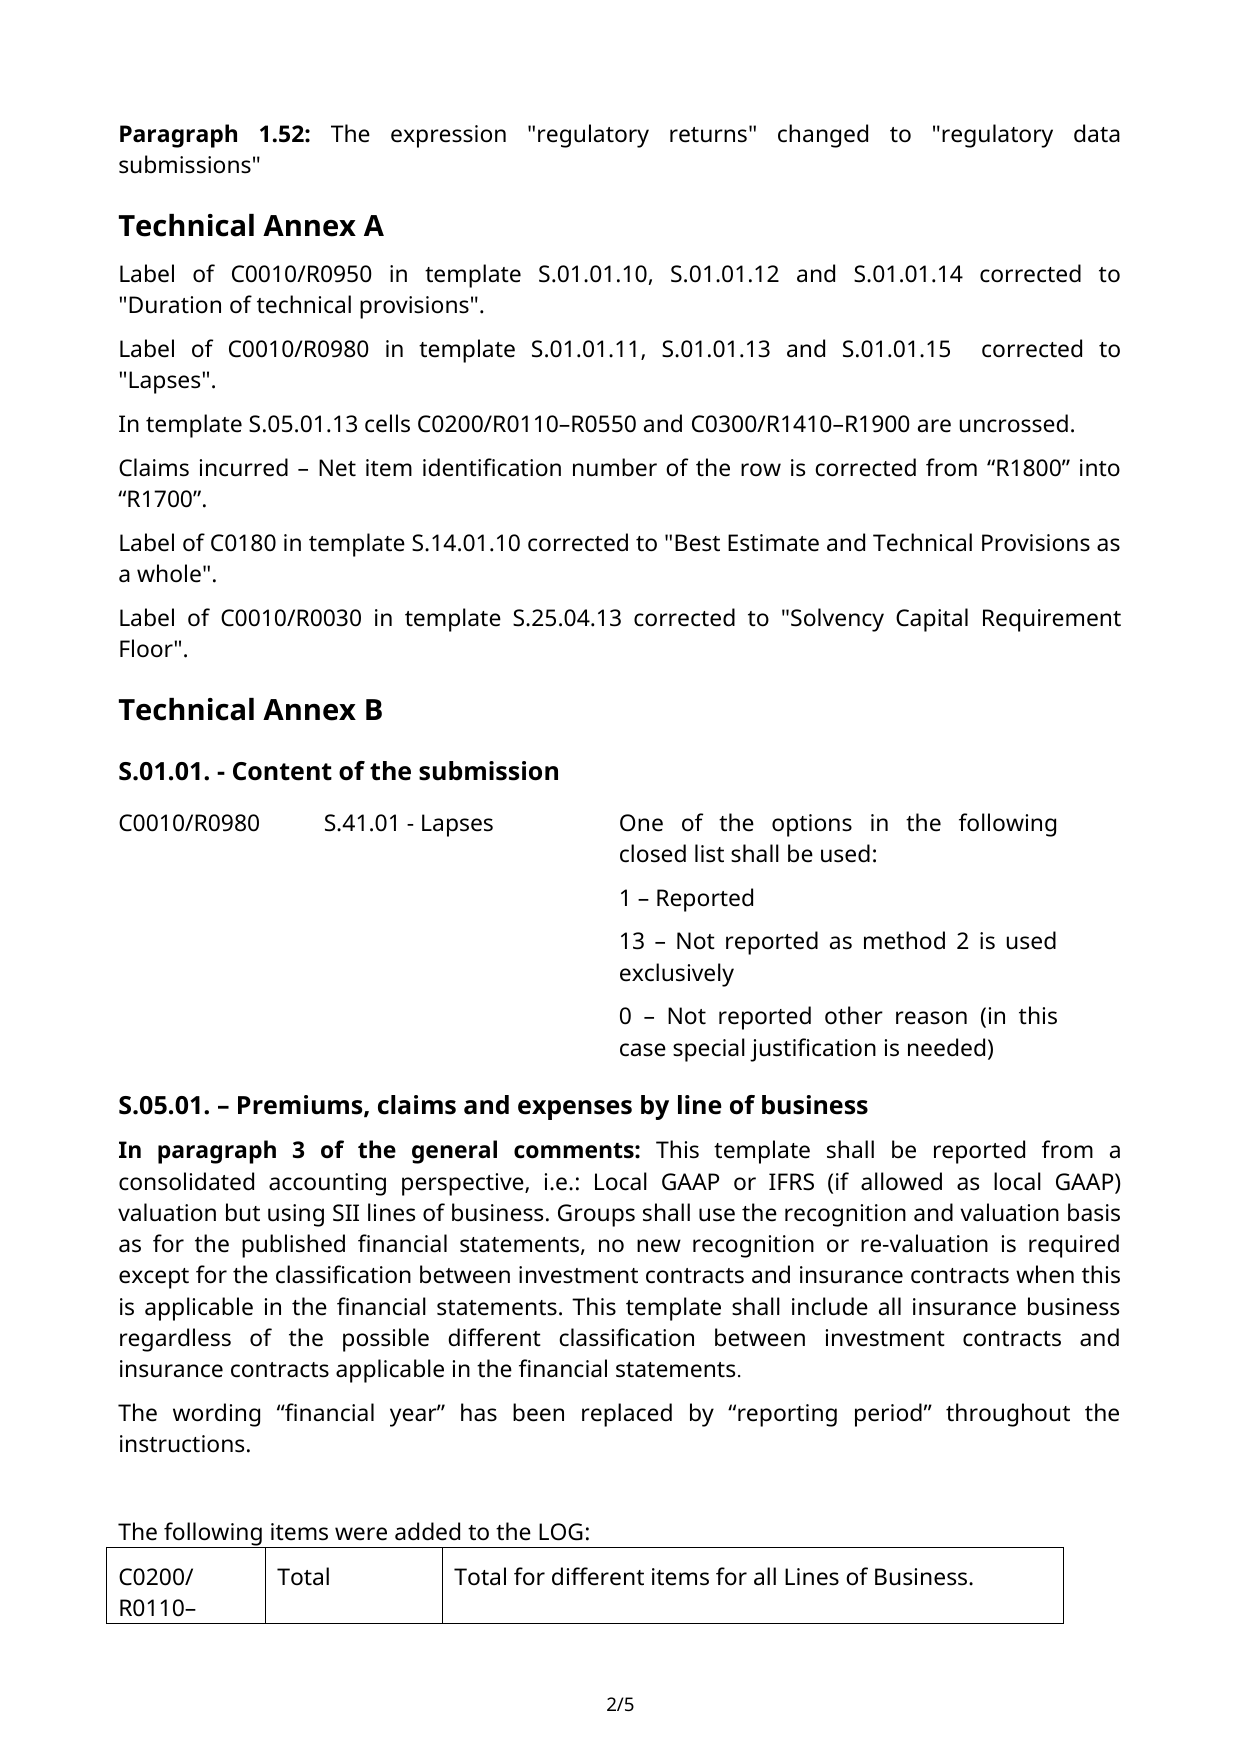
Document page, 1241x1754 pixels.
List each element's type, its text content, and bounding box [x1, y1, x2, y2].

subtitle S.05.01. – Premiums, claims and expenses by line of business [118, 1088, 1122, 1122]
text In paragraph 3 of the general comments: This template shall be reported from a consolidated accounting perspective, i.e.: Local GAAP or IFRS (if allowed as local GAAP) valuation but using SII lines of business. Groups shall use the recognition and valuation basis as for the published financial statements, no new recognition or re-valuation is required except for the classification between investment contracts and insurance contracts when this is applicable in the financial statements. This template shall include all insurance business regardless of the possible different classification between investment contracts and insurance contracts applicable in the financial statements. [118, 1134, 1122, 1384]
subtitle Technical Annex B [118, 689, 1122, 729]
table_header C0010/R0980 [107, 794, 312, 1063]
table_header One of the options in the following closed list shall be used: 1 – Reported 13 – Not reported as method 2 is used exclusively 0 – Not reported other reason (in this case special justification is needed) [608, 794, 1069, 1063]
subtitle S.01.01. - Content of the submission [118, 754, 1122, 788]
text Label of C0180 in template S.14.01.10 corrected to "Best Estimate and Technical Provisions as a whole". [118, 527, 1122, 589]
subtitle Technical Annex A [118, 206, 1122, 245]
table_header S.41.01 - Lapses [312, 794, 607, 1063]
table_header Total [266, 1548, 442, 1623]
text Label of C0010/R0980 in template S.01.01.11, S.01.01.13 and S.01.01.15 corrected to "Lapses". [118, 333, 1122, 395]
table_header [443, 1548, 1063, 1623]
text Claims incurred – Net item identification number of the row is corrected from “R1800” into “R1700”. [118, 452, 1122, 514]
text The wording “financial year” has been replaced by “reporting period” throughout the instructions. [118, 1397, 1122, 1459]
text Label of C0010/R0030 in template S.25.04.13 corrected to "Solvency Capital Requirement Floor". [118, 602, 1122, 664]
text The following items were added to the LOG: [118, 1516, 1122, 1547]
text Label of C0010/R0950 in template S.01.01.10, S.01.01.12 and S.01.01.14 corrected to "Duration of technical provisions". [118, 258, 1122, 320]
table_header C0200/R0110–R0550 [107, 1548, 265, 1623]
text In template S.05.01.13 cells C0200/R0110–R0550 and C0300/R1410–R1900 are uncrossed. [118, 408, 1122, 439]
text Paragraph 1.52: The expression "regulatory returns" changed to "regulatory data submissions" [118, 118, 1122, 181]
